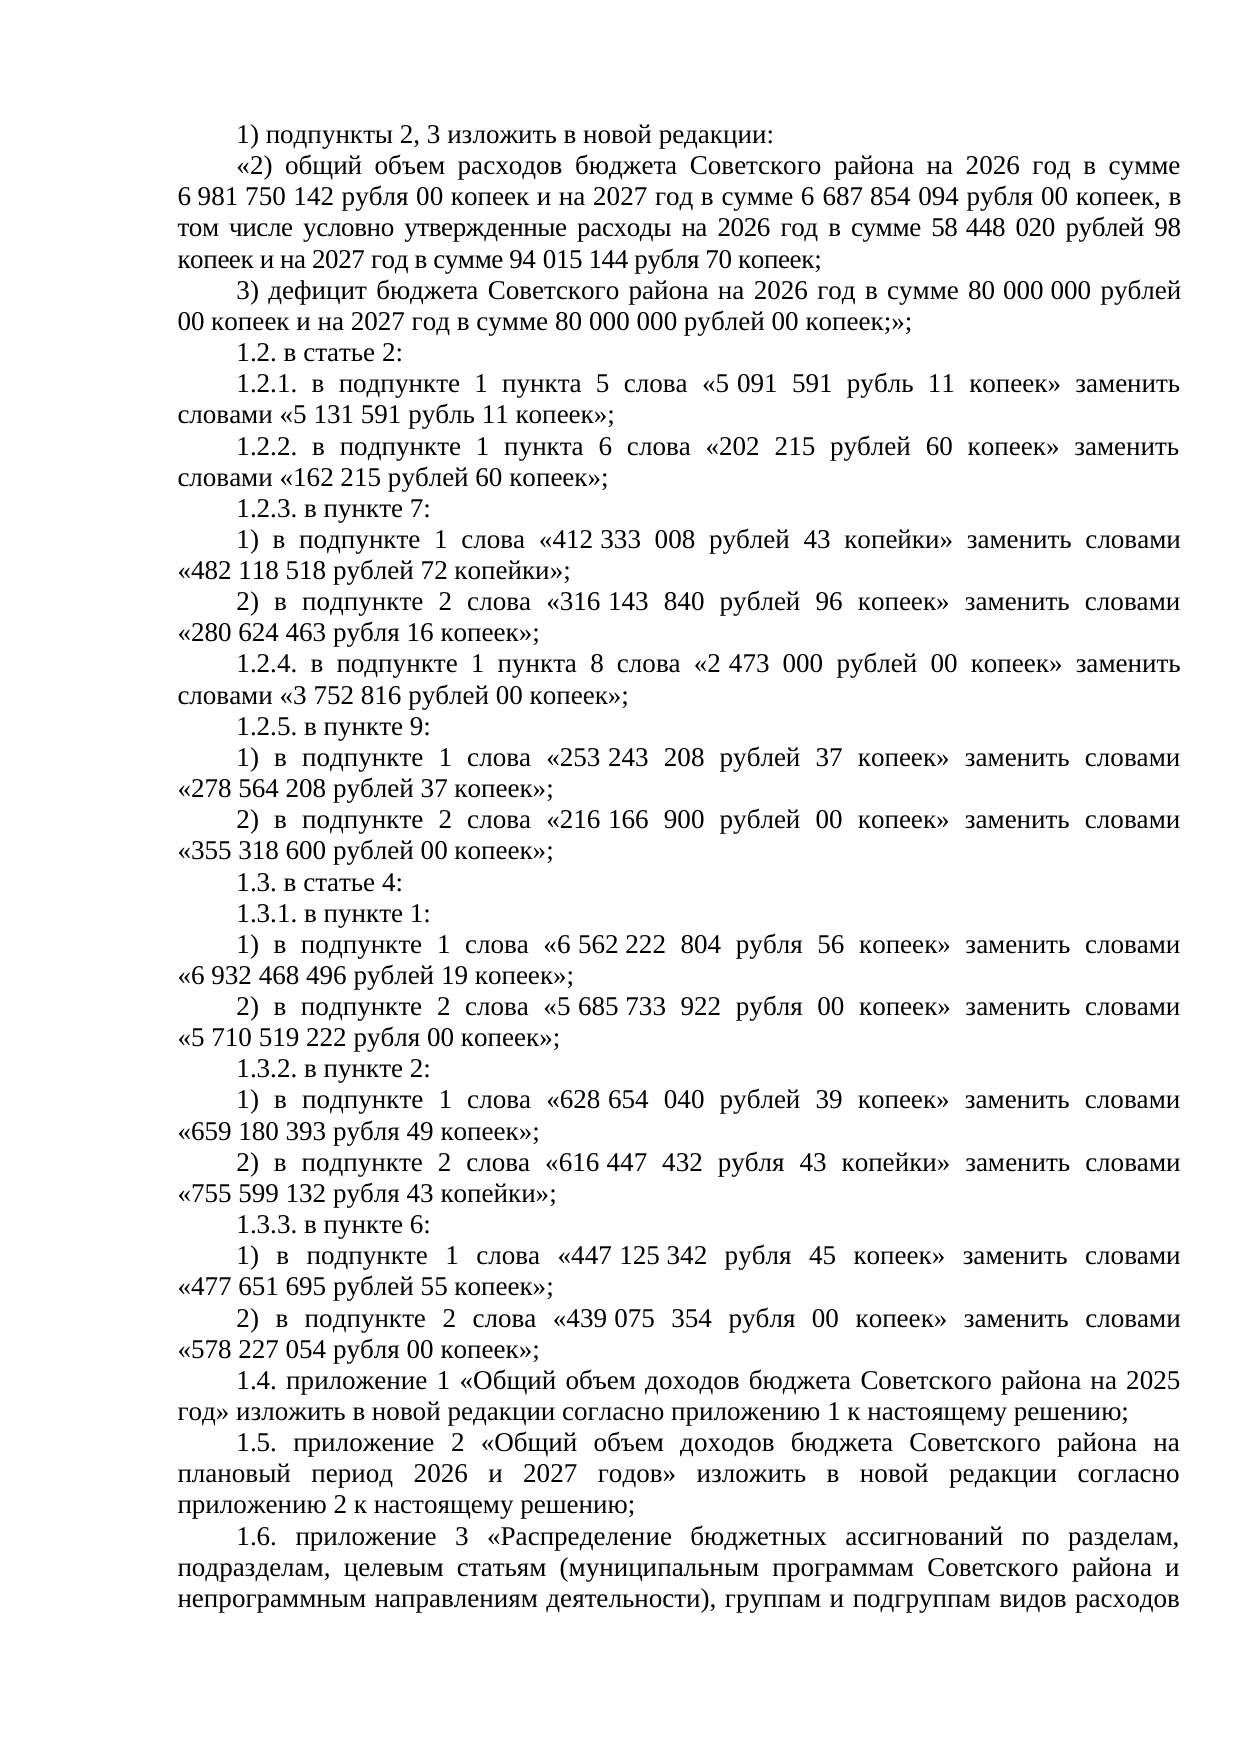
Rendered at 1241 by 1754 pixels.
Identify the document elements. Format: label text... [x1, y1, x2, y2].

text 1.5. приложение 2 «Общий объем доходов бюджета Советского района на плановый период 2026 и 2027 годов» изложить в новой редакции согласно приложению 2 к настоящему решению; [177, 1426, 1181, 1520]
text 1.2.5. в пункте 9: [177, 710, 1181, 741]
text 1) в подпункте 1 слова «253 243 208 рублей 37 копеек» заменить словами «278 564 208 рублей 37 копеек»; [177, 741, 1181, 803]
text 2) в подпункте 2 слова «439 075 354 рубля 00 копеек» заменить словами «578 227 054 рубля 00 копеек»; [177, 1302, 1181, 1364]
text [177, 1520, 1181, 1613]
text 1.3. в статье 4: [177, 866, 1181, 897]
text 1.2.1. в подпункте 1 пункта 5 слова «5 091 591 рубль 11 копеек» заменить словами «5 131 591 рубль 11 копеек»; [177, 367, 1181, 429]
text 1) в подпункте 1 слова «412 333 008 рублей 43 копейки» заменить словами «482 118 518 рублей 72 копейки»; [177, 523, 1181, 585]
text 1.2.2. в подпункте 1 пункта 6 слова «202 215 рублей 60 копеек» заменить словами «162 215 рублей 60 копеек»; [177, 429, 1181, 492]
text 3) дефицит бюджета Советского района на 2026 год в сумме 80 000 000 рублей 00 копеек и на 2027 год в сумме 80 000 000 рублей 00 копеек;»; [177, 274, 1181, 336]
text 1.3.2. в пункте 2: [177, 1052, 1181, 1084]
text 1) в подпункте 1 слова «628 654 040 рублей 39 копеек» заменить словами «659 180 393 рубля 49 копеек»; [177, 1084, 1181, 1146]
text 1.3.1. в пункте 1: [177, 897, 1181, 928]
text 1.2.4. в подпункте 1 пункта 8 слова «2 473 000 рублей 00 копеек» заменить словами «3 752 816 рублей 00 копеек»; [177, 648, 1181, 710]
text 1.2.3. в пункте 7: [177, 492, 1181, 523]
text 2) в подпункте 2 слова «316 143 840 рублей 96 копеек» заменить словами «280 624 463 рубля 16 копеек»; [177, 585, 1181, 648]
text 1.4. приложение 1 «Общий объем доходов бюджета Советского района на 2025 год» изложить в новой редакции согласно приложению 1 к настоящему решению; [177, 1364, 1181, 1426]
text 1.3.3. в пункте 6: [177, 1208, 1181, 1239]
text 1) в подпункте 1 слова «447 125 342 рубля 45 копеек» заменить словами «477 651 695 рублей 55 копеек»; [177, 1239, 1181, 1302]
text 1) в подпункте 1 слова «6 562 222 804 рубля 56 копеек» заменить словами «6 932 468 496 рублей 19 копеек»; [177, 928, 1181, 990]
text 2) в подпункте 2 слова «5 685 733 922 рубля 00 копеек» заменить словами «5 710 519 222 рубля 00 копеек»; [177, 990, 1181, 1052]
text 2) в подпункте 2 слова «216 166 900 рублей 00 копеек» заменить словами «355 318 600 рублей 00 копеек»; [177, 803, 1181, 866]
text 2) в подпункте 2 слова «616 447 432 рубля 43 копейки» заменить словами «755 599 132 рубля 43 копейки»; [177, 1146, 1181, 1208]
text «2) общий объем расходов бюджета Советского района на 2026 год в сумме 6 981 750 142 рубля 00 копеек и на 2027 год в сумме 6 687 854 094 рубля 00 копеек, в том числе условно утвержденные расходы на 2026 год в сумме 58 448 020 рублей 98 копеек и на 2027 год в сумме 94 015 144 рубля 70 копеек; [177, 149, 1181, 274]
text 1.2. в статье 2: [177, 336, 1181, 367]
text 1) подпункты 2, 3 изложить в новой редакции: [177, 118, 1181, 149]
